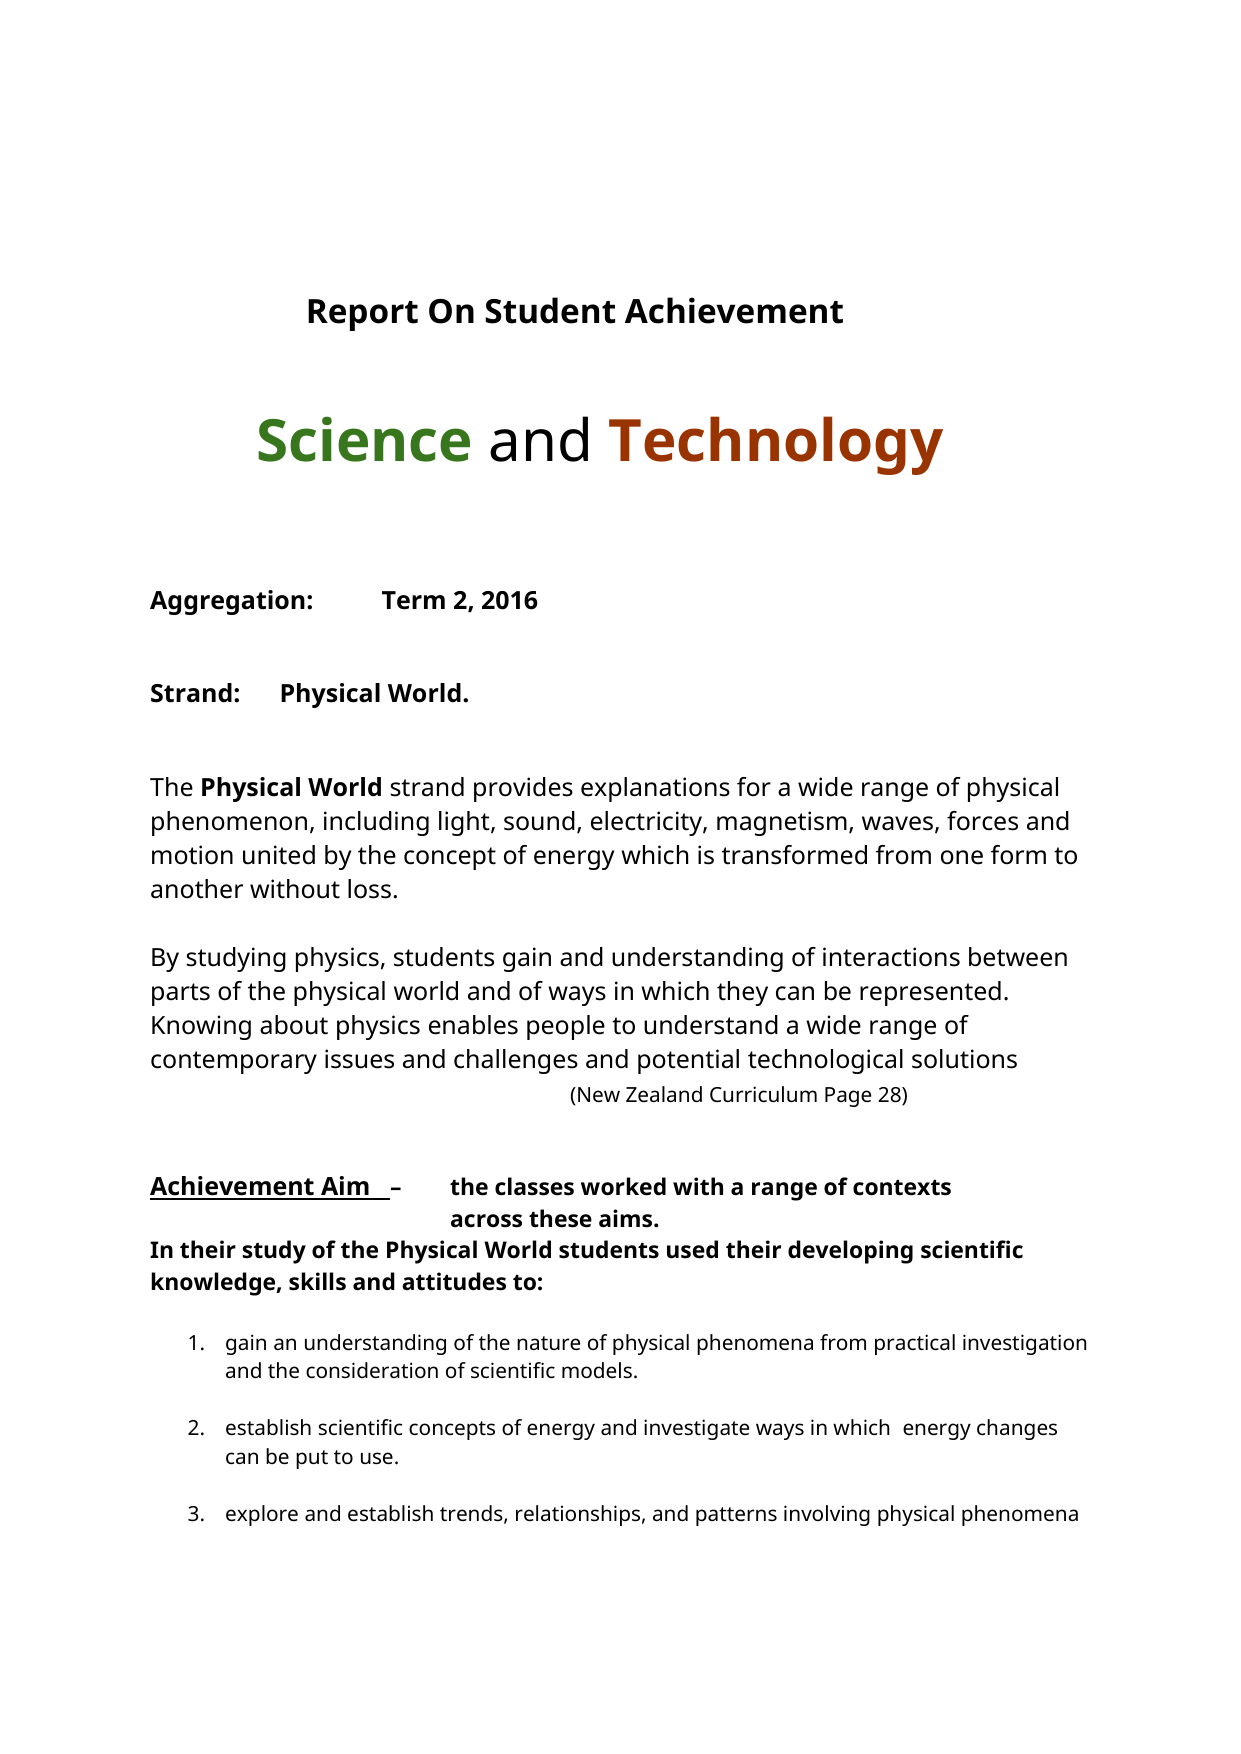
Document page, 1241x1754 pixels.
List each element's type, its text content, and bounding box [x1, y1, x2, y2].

text Report On Student Achievement [150, 288, 1090, 365]
text Strand: Physical World. [150, 676, 1090, 710]
text In their study of the Physical World students used their developing scientific knowledge, skills and attitudes to: [150, 1234, 1090, 1297]
list gain an understanding of the nature of physical phenomena from practical investigation and the consideration of scientific models. [187, 1328, 1090, 1385]
list explore and establish trends, relationships, and patterns involving physical phenomena [187, 1499, 1090, 1527]
text The Physical World strand provides explanations for a wide range of physical phenomenon, including light, sound, electricity, magnetism, waves, forces and motion united by the concept of energy which is transformed from one form to another without loss. [150, 769, 1090, 906]
text across these aims. [150, 1203, 1090, 1234]
text Achievement Aim – the classes worked with a range of contexts [150, 1169, 1090, 1203]
text (New Zealand Curriculum Page 28) [150, 1076, 1090, 1110]
text By studying physics, students gain and understanding of interactions between parts of the physical world and of ways in which they can be represented. Knowing about physics enables people to understand a wide range of contemporary issues and challenges and potential technological solutions [150, 939, 1090, 1076]
text Aggregation: Term 2, 2016 [150, 583, 1090, 617]
text Science and Technology [150, 399, 1090, 478]
list establish scientific concepts of energy and investigate ways in which energy changes can be put to use. [187, 1413, 1090, 1470]
